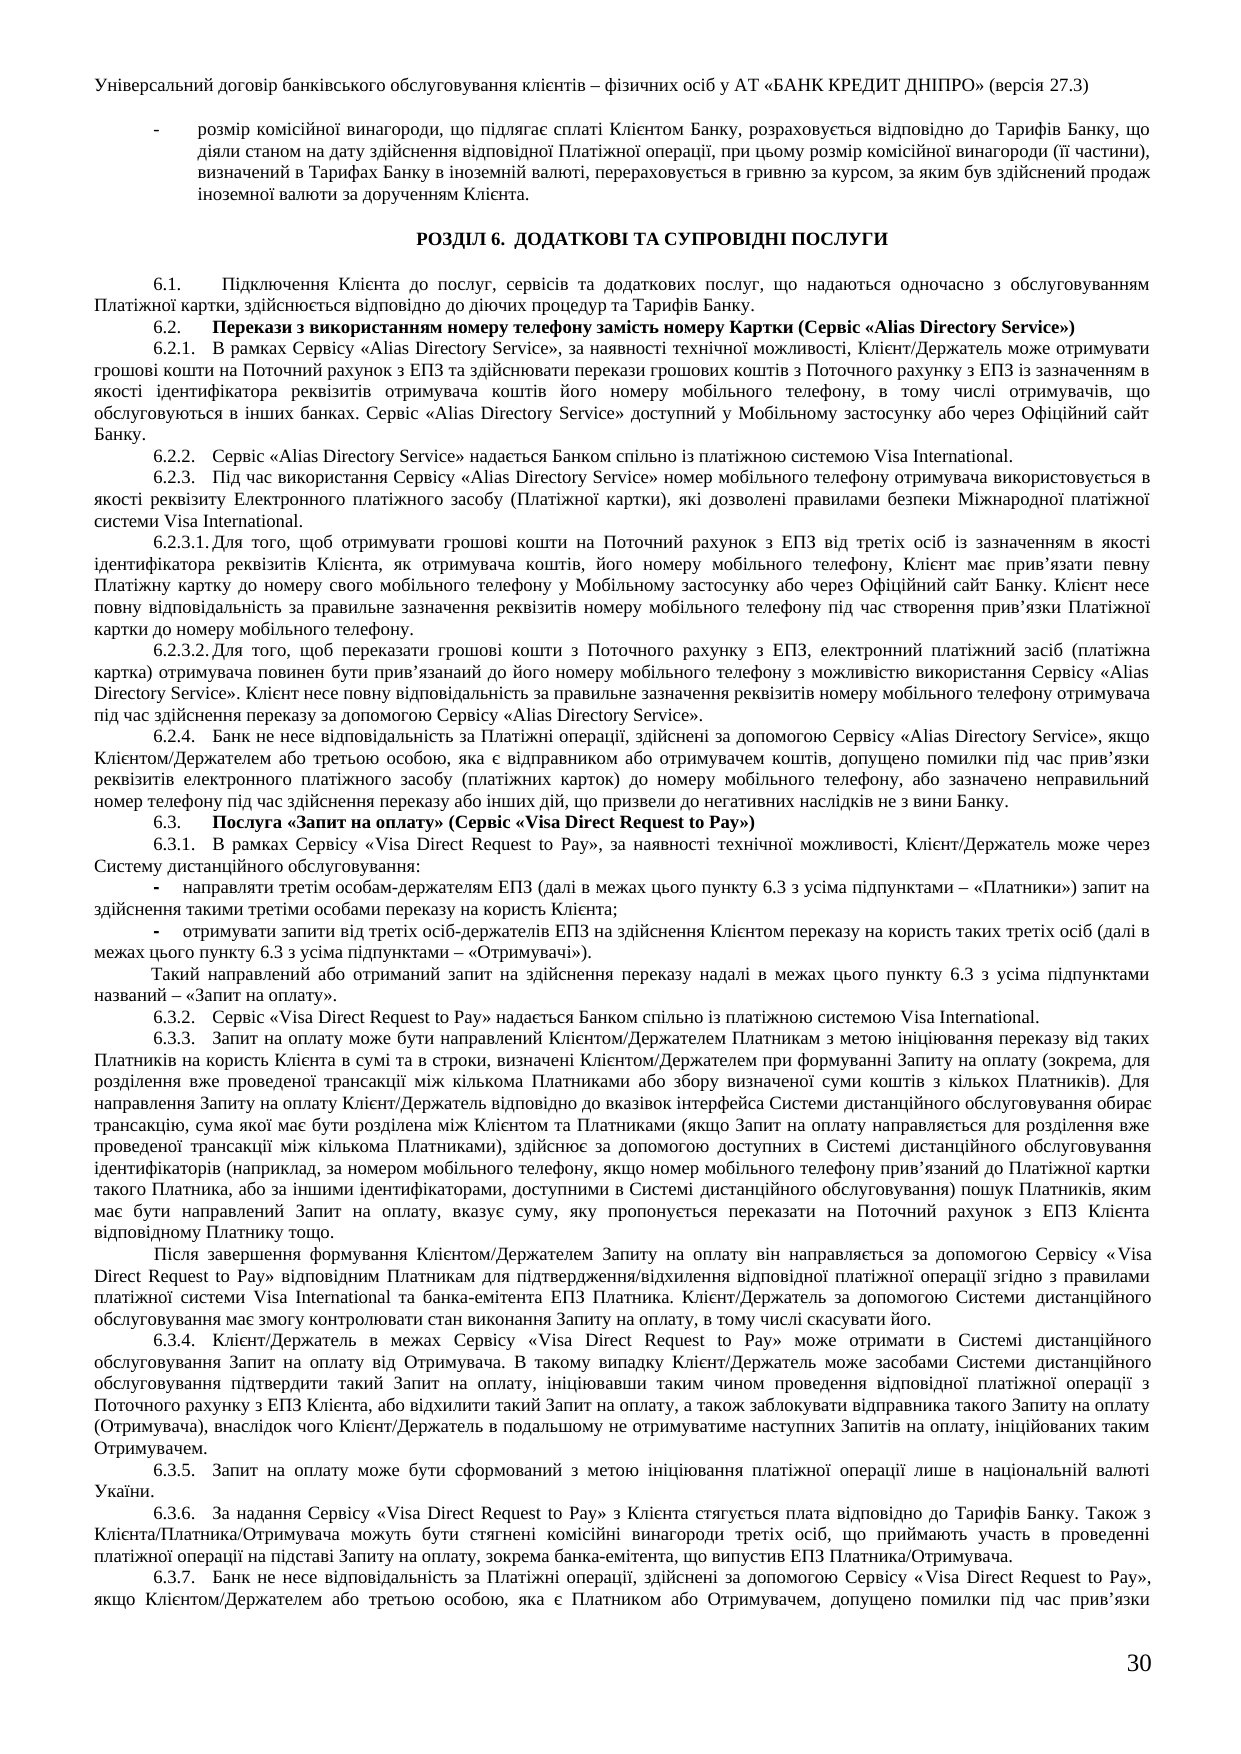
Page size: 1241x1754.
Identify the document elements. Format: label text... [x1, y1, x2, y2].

list Клієнт/Держатель в межах Сервісу «Visa Direct Request to Pay» може отримати в Системі дистанційного обслуговування Запит на оплату від Отримувача. В такому випадку Клієнт/Держатель може засобами Системи дистанційного обслуговування підтвердити такий Запит на оплату, ініціювавши таким чином проведення відповідної платіжної операції з Поточного рахунку з ЕПЗ Клієнта, або відхилити такий Запит на оплату, а також заблокувати відправника такого Запиту на оплату (Отримувача), внаслідок чого Клієнт/Держатель в подальшому не отримуватиме наступних Запитів на оплату, ініційованих таким Отримувачем. [94, 1329, 1152, 1458]
list В рамках Сервісу «Alias Directory Service», за наявності технічної можливості, Клієнт/Держатель може отримувати грошові кошти на Поточний рахунок з ЕПЗ та здійснювати перекази грошових коштів з Поточного рахунку з ЕПЗ із зазначенням в якості ідентифікатора реквізитів отримувача коштів його номеру мобільного телефону, в тому числі отримувачів, що обслуговуються в інших банках. Сервіс «Alias Directory Service» доступний у Мобільному застосунку або через Офіційний сайт Банку. [94, 337, 1152, 445]
list Банк не несе відповідальність за Платіжні операції, здійснені за допомогою Сервісу «Alias Directory Service», якщо Клієнтом/Держателем або третьою особою, яка є відправником або отримувачем коштів, допущено помилки під час прив’язки реквізитів електронного платіжного засобу (платіжних карток) до номеру мобільного телефону, або зазначено неправильний номер телефону під час здійснення переказу або інших дій, що призвели до негативних наслідків не з вини Банку. [94, 725, 1152, 811]
list Перекази з використанням номеру телефону замість номеру Картки (Сервіс «Alias Directory Service») [94, 316, 1152, 337]
text Після завершення формування Клієнтом/Держателем Запиту на оплату він направляється за допомогою Сервісу «Visa Direct Request to Pay» відповідним Платникам для підтвердження/відхилення відповідної платіжної операції згідно з правилами платіжної системи Visa International та банка-емітента ЕПЗ Платника. Клієнт/Держатель за допомогою Системи дистанційного обслуговування має змогу контролювати стан виконання Запиту на оплату, в тому числі скасувати його. [94, 1243, 1152, 1329]
list розмір комісійної винагороди, що підлягає сплаті Клієнтом Банку, розраховується відповідно до Тарифів Банку, що діяли станом на дату здійснення відповідної Платіжної операції, при цьому розмір комісійної винагороди (її частини), визначений в Тарифах Банку в іноземній валюті, перераховується в гривню за курсом, за яким був здійснений продаж іноземної валюти за дорученням Клієнта. [153, 118, 1152, 204]
list Сервіс «Alias Directory Service» надається Банком спільно із платіжною системою Visa International. [94, 445, 1152, 466]
list Послуга «Запит на оплату» (Сервіс «Visa Direct Request to Pay») [94, 811, 1152, 833]
list Сервіс «Visa Direct Request to Pay» надається Банком спільно із платіжною системою Visa International. [94, 1006, 1152, 1027]
list Такий направлений або отриманий запит на здійснення переказу надалі в межах цього пункту 6.3 з усіма підпунктами названий – «Запит на оплату». [94, 963, 1152, 1006]
list Запит на оплату може бути сформований з метою ініціювання платіжної операції лише в національній валюті Укаїни. [94, 1458, 1152, 1502]
list Запит на оплату може бути направлений Клієнтом/Держателем Платникам з метою ініціювання переказу від таких Платників на користь Клієнта в сумі та в строки, визначені Клієнтом/Держателем при формуванні Запиту на оплату (зокрема, для розділення вже проведеної трансакції між кількома Платниками або збору визначеної суми коштів з кількох Платників). Для направлення Запиту на оплату Клієнт/Держатель відповідно до вказівок інтерфейса Системи дистанційного обслуговування обирає трансакцію, сума якої має бути розділена між Клієнтом та Платниками (якщо Запит на оплату направляється для розділення вже проведеної трансакції між кількома Платниками), здійснює за допомогою доступних в Системі дистанційного обслуговування ідентифікаторів (наприклад, за номером мобільного телефону, якщо номер мобільного телефону прив’язаний до Платіжної картки такого Платника, або за іншими ідентифікаторами, доступними в Системі дистанційного обслуговування) пошук Платників, яким має бути направлений Запит на оплату, вказує суму, яку пропонується переказати на Поточний рахунок з ЕПЗ Клієнта відповідному Платнику тощо. [94, 1027, 1152, 1243]
list За надання Сервісу «Visa Direct Request to Pay» з Клієнта стягується плата відповідно до Тарифів Банку. Також з Клієнта/Платника/Отримувача можуть бути стягнені комісійні винагороди третіх осіб, що приймають участь в проведенні платіжної операції на підставі Запиту на оплату, зокрема банка-емітента, що випустив ЕПЗ Платника/Отримувача. [94, 1502, 1152, 1566]
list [94, 1566, 1152, 1609]
list направляти третім особам-держателям ЕПЗ (далі в межах цього пункту 6.3 з усіма підпунктами – «Платники») запит на здійснення такими третіми особами переказу на користь Клієнта; [94, 876, 1152, 919]
list Для того, щоб отримувати грошові кошти на Поточний рахунок з ЕПЗ від третіх осіб із зазначенням в якості ідентифікатора реквізитів Клієнта, як отримувача коштів, його номеру мобільного телефону, Клієнт має прив’язати певну Платіжну картку до номеру свого мобільного телефону у Мобільному застосунку або через Офіційний сайт Банку. Клієнт несе повну відповідальність за правильне зазначення реквізитів номеру мобільного телефону під час створення прив’язки Платіжної картки до номеру мобільного телефону. [94, 531, 1152, 639]
list Під час використання Сервісу «Alias Directory Service» номер мобільного телефону отримувача використовується в якості реквізиту Електронного платіжного засобу (Платіжної картки), які дозволені правилами безпеки Міжнародної платіжної системи Visa International. [94, 466, 1152, 531]
list отримувати запити від третіх осіб-держателів ЕПЗ на здійснення Клієнтом переказу на користь таких третіх осіб (далі в межах цього пункту 6.3 з усіма підпунктами – «Отримувачі»). [94, 919, 1152, 963]
list Підключення Клієнта до послуг, сервісів та додаткових послуг, що надаються одночасно з обслуговуванням Платіжної картки, здійснюється відповідно до діючих процедур та Тарифів Банку. [94, 272, 1152, 316]
list Для того, щоб переказати грошові кошти з Поточного рахунку з ЕПЗ, електронний платіжний засіб (платіжна картка) отримувача повинен бути прив’язанаий до його номеру мобільного телефону з можливістю використання Сервісу «Alias Directory Service». Клієнт несе повну відповідальність за правильне зазначення реквізитів номеру мобільного телефону отримувача під час здійснення переказу за допомогою Сервісу «Alias Directory Service». [94, 639, 1152, 725]
list В рамках Сервісу «Visa Direct Request to Pay», за наявності технічної можливості, Клієнт/Держатель може через Систему дистанційного обслуговування: [94, 833, 1152, 876]
text РОЗДІЛ 6. ДОДАТКОВІ ТА СУПРОВІДНІ ПОСЛУГИ [94, 228, 1152, 249]
